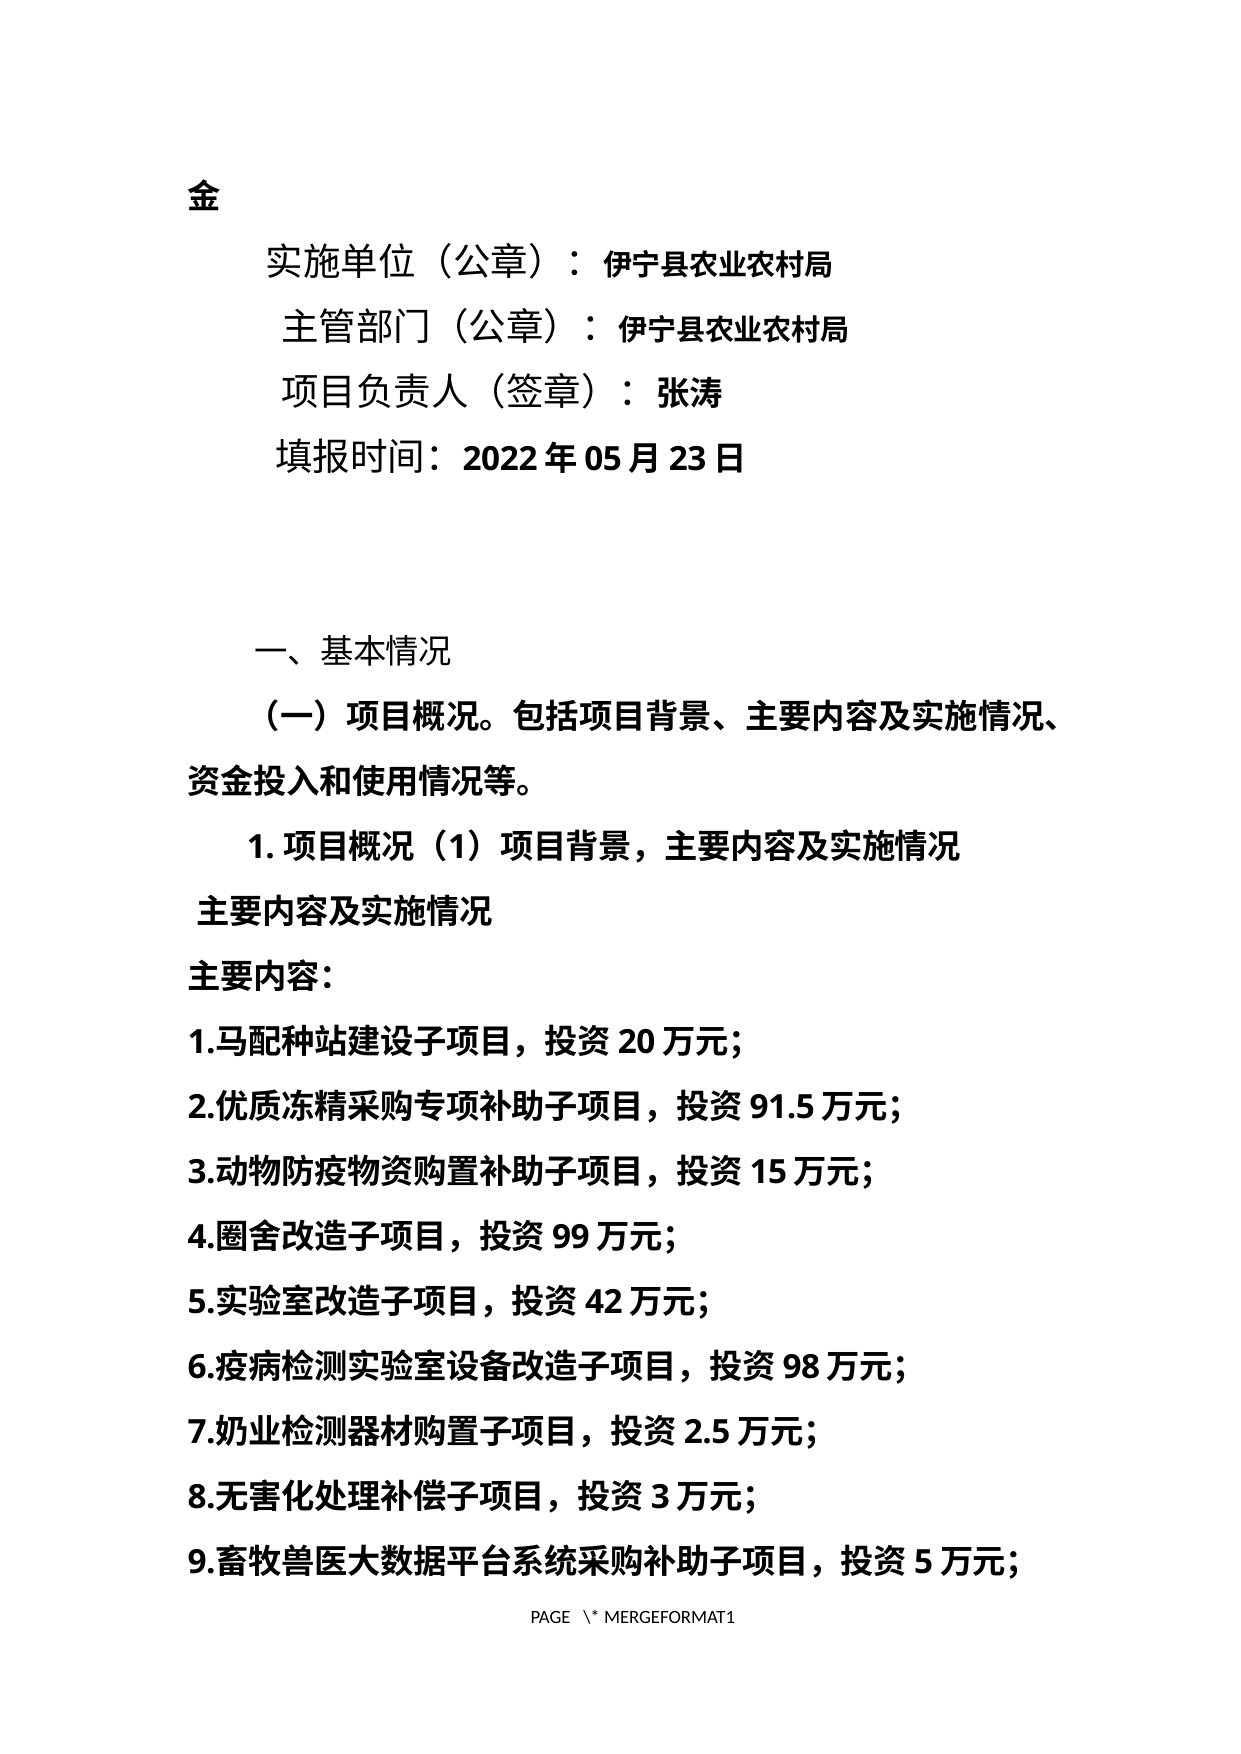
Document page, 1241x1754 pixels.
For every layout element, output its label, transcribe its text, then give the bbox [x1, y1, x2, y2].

text （一）项目概况。包括项目背景、主要内容及实施情况、资金投入和使用情况等。 [187, 682, 1078, 812]
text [187, 812, 1078, 1592]
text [187, 162, 1078, 227]
text 一、基本情况 [187, 617, 1078, 682]
text 填报时间：2022年05月23日 [216, 422, 1078, 487]
text 主管部门（公章）：伊宁县农业农村局 [187, 292, 1078, 357]
text 项目负责人（签章）：张涛 [187, 357, 1078, 422]
text 实施单位（公章）：伊宁县农业农村局 [187, 227, 1078, 292]
